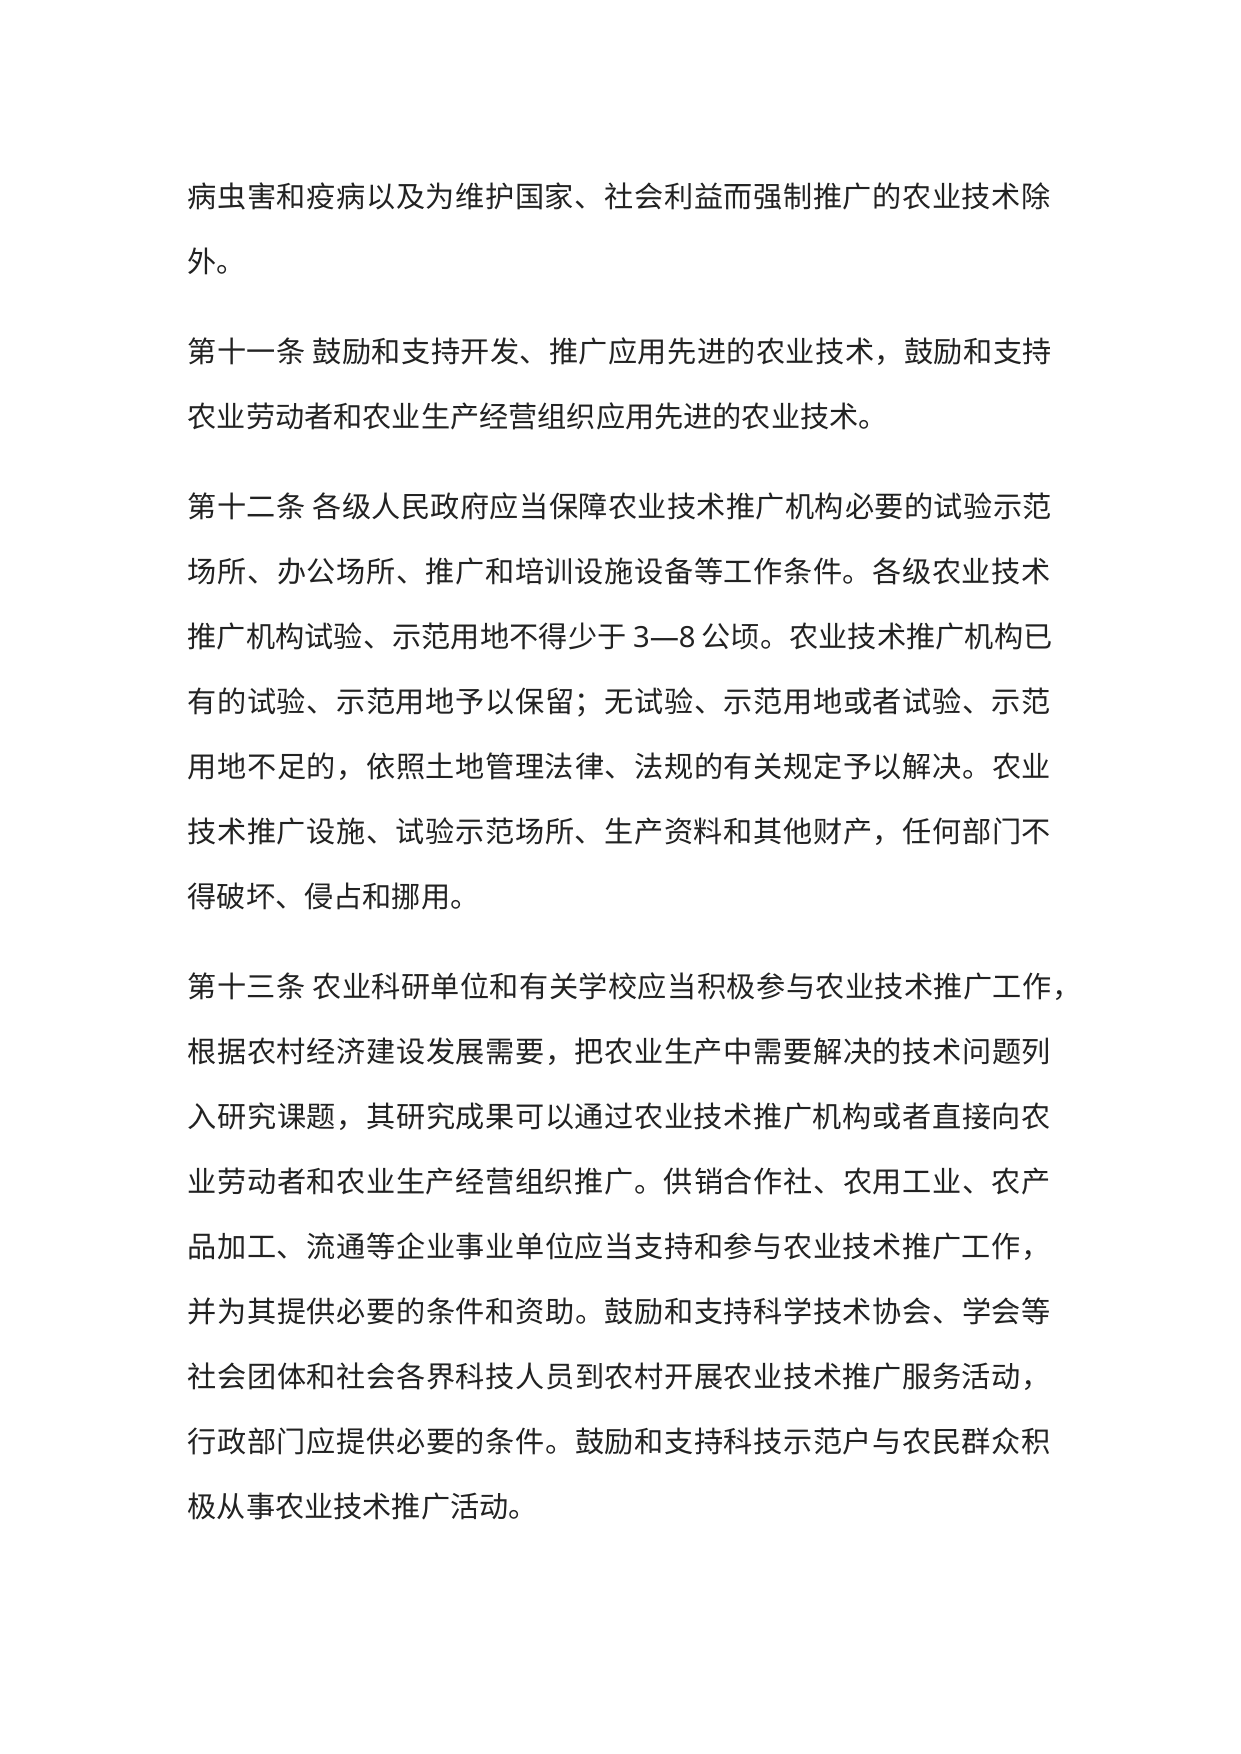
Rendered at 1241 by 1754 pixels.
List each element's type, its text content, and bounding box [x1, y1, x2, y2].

text 第十二条 各级人民政府应当保障农业技术推广机构必要的试验示范场所、办公场所、推广和培训设施设备等工作条件。各级农业技术推广机构试验、示范用地不得少于3—8公顷。农业技术推广机构已有的试验、示范用地予以保留；无试验、示范用地或者试验、示范用地不足的，依照土地管理法律、法规的有关规定予以解决。农业技术推广设施、试验示范场所、生产资料和其他财产，任何部门不得破坏、侵占和挪用。 [187, 472, 1053, 927]
text 第十三条 农业科研单位和有关学校应当积极参与农业技术推广工作，根据农村经济建设发展需要，把农业生产中需要解决的技术问题列入研究课题，其研究成果可以通过农业技术推广机构或者直接向农业劳动者和农业生产经营组织推广。供销合作社、农用工业、农产品加工、流通等企业事业单位应当支持和参与农业技术推广工作，并为其提供必要的条件和资助。鼓励和支持科学技术协会、学会等社会团体和社会各界科技人员到农村开展农业技术推广服务活动，行政部门应提供必要的条件。鼓励和支持科技示范户与农民群众积极从事农业技术推广活动。 [187, 952, 1053, 1537]
text 第十一条 鼓励和支持开发、推广应用先进的农业技术，鼓励和支持农业劳动者和农业生产经营组织应用先进的农业技术。 [187, 317, 1053, 447]
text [187, 162, 1053, 292]
